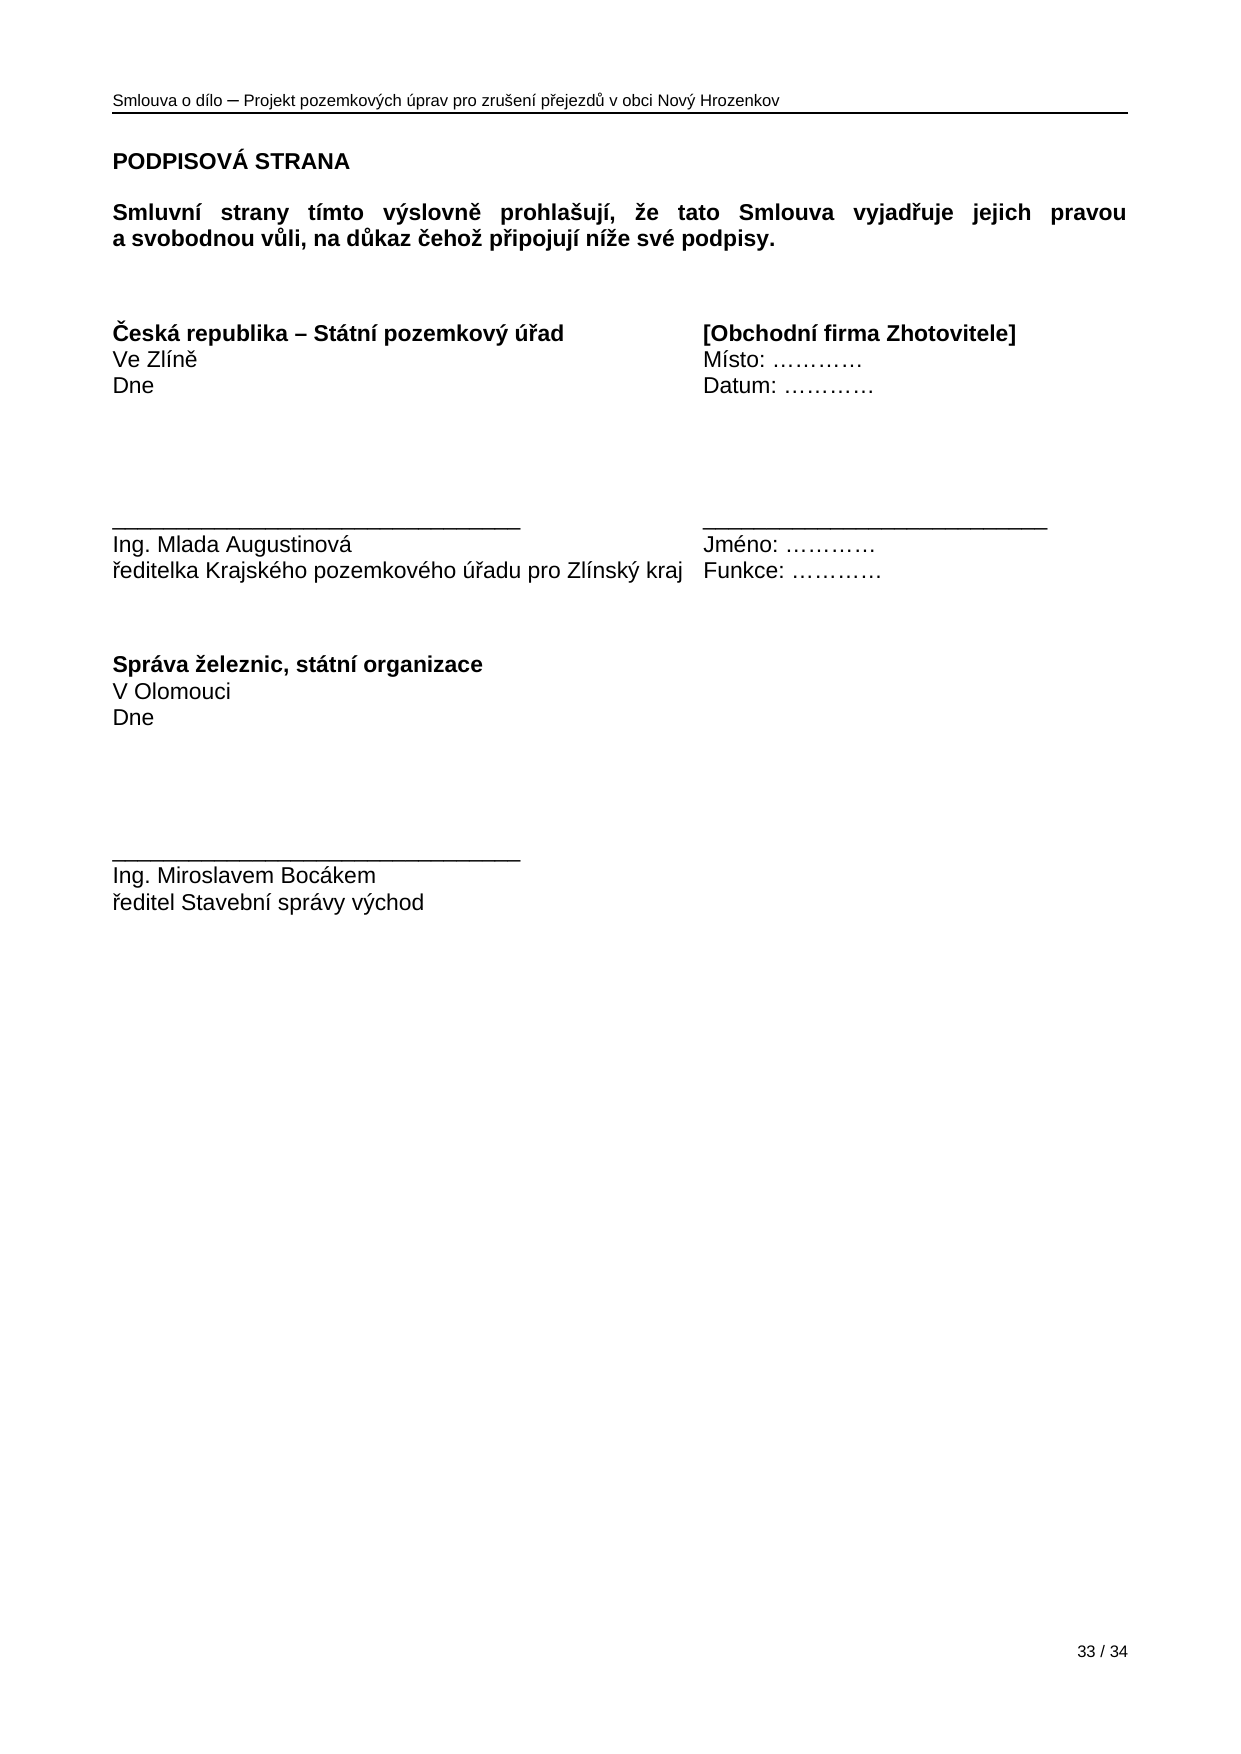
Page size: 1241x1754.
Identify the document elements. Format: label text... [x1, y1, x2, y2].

text Správa železnic, státní organizace [112, 651, 1128, 678]
text Ve Zlíně Místo: ………… [112, 346, 1128, 372]
text Ing. Mlada Augustinová Jméno: ………… [112, 531, 1128, 557]
text V Olomouci [112, 678, 1128, 704]
text Smluvní strany tímto výslovně prohlašují, že tato Smlouva vyjadřuje jejich pravou a svobodnou vůli, na důkaz čehož připojují níže své podpisy. [112, 199, 1128, 252]
text ________________________________ ___________________________ [112, 504, 1128, 531]
text ředitel Stavební správy východ [112, 888, 1128, 915]
text PODPISOVÁ STRANA [112, 148, 1128, 174]
text ředitelka Krajského pozemkového úřadu pro Zlínský kraj Funkce: ………… [112, 557, 1128, 583]
text Dne [112, 704, 1128, 730]
text Česká republika – Státní pozemkový úřad [Obchodní firma Zhotovitele] [112, 320, 1128, 346]
text Dne Datum: ………… [112, 372, 1128, 399]
text Ing. Miroslavem Bocákem [112, 862, 1128, 888]
text ________________________________ [112, 836, 1128, 862]
